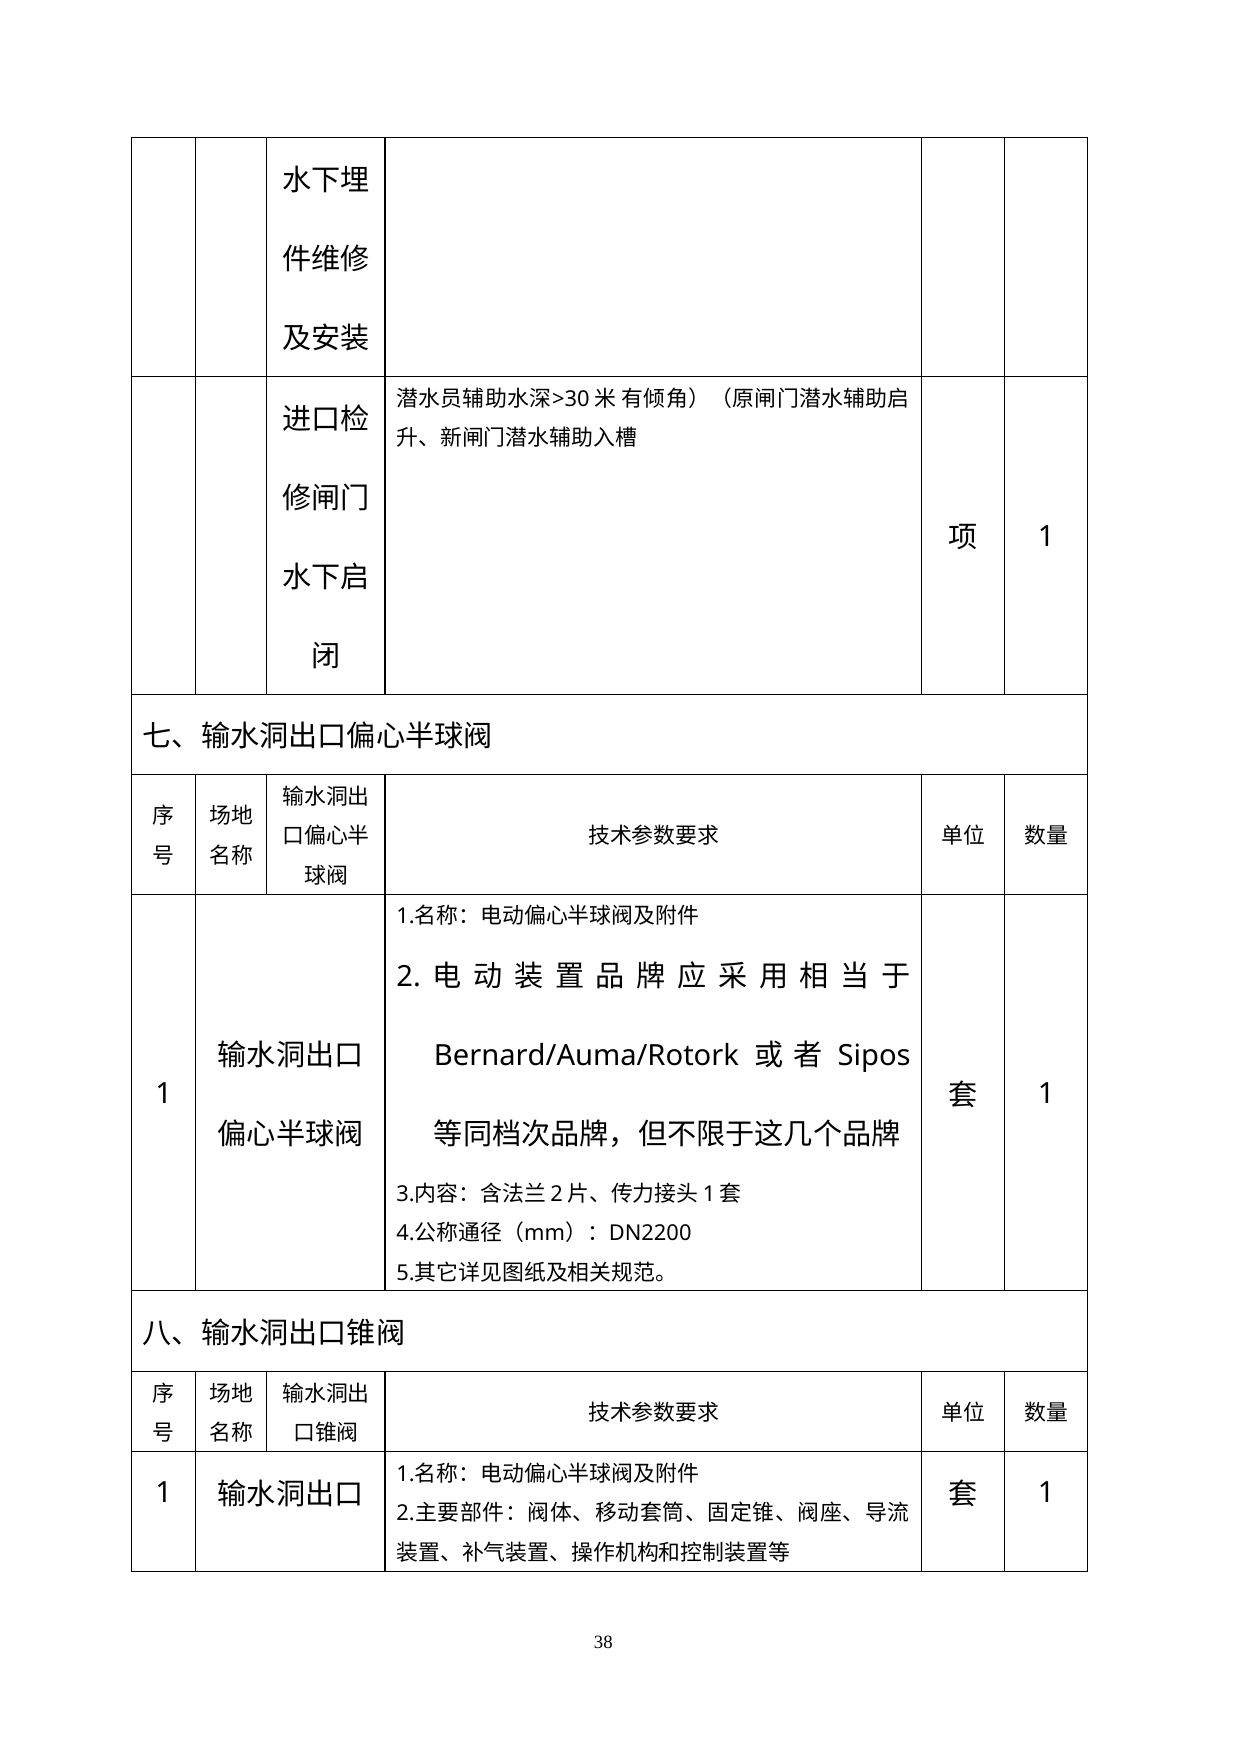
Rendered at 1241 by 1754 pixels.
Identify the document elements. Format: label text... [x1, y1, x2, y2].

table_cell 序号 [132, 775, 195, 893]
table_cell 1 [1005, 138, 1087, 376]
table_cell 单位 [922, 775, 1004, 893]
table_cell 数量 [1005, 1372, 1087, 1451]
table_cell 进口检修闸门水下启闭 [267, 377, 384, 693]
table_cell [386, 138, 921, 376]
table_cell 项 [922, 138, 1004, 376]
table_cell 套 [922, 895, 1004, 1290]
table_cell 技术参数要求 [386, 775, 921, 893]
table_cell 1 [1005, 895, 1087, 1290]
table_cell 输水洞出口偏心半球阀 [196, 895, 384, 1290]
table_cell 1.名称：电动偏心半球阀及附件 2.电动装置品牌应采用相当于Bernard/Auma/Rotork或者Sipos等同档次品牌，但不限于这几个品牌 3.内容：含法兰2片、传力接头1套 4.公称通径（mm）：DN2200 5.其它详见图纸及相关规范。 [386, 895, 921, 1290]
table_cell 数量 [1005, 775, 1087, 893]
table_cell [196, 377, 266, 693]
table_cell 七、输水洞出口偏心半球阀 [132, 695, 1087, 774]
table_cell 序号 [132, 1372, 195, 1451]
table_cell 输水洞出口偏心半球阀 [267, 775, 384, 893]
table_cell 项 [922, 377, 1004, 693]
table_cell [386, 1452, 921, 1571]
table_cell 技术参数要求 [386, 1372, 921, 1451]
table_cell [196, 138, 266, 376]
table_cell 1 [1005, 377, 1087, 693]
table_cell 八、输水洞出口锥阀 [132, 1291, 1087, 1371]
table_cell [132, 138, 195, 376]
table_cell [196, 1452, 384, 1571]
table_cell 潜水员水下埋件维修及安装 [267, 138, 384, 376]
table_cell 场地名称 [196, 1372, 266, 1451]
table_cell 潜水员辅助水深>30米 有倾角）（原闸门潜水辅助启升、新闸门潜水辅助入槽 [386, 377, 921, 693]
table_cell 单位 [922, 1372, 1004, 1451]
table_cell 1 [132, 1452, 195, 1571]
table_cell 1 [132, 895, 195, 1290]
table_cell 场地名称 [196, 775, 266, 893]
table_cell [132, 377, 195, 693]
table_cell 套 [922, 1452, 1004, 1571]
table_cell 1 [1005, 1452, 1087, 1571]
table_cell 输水洞出口锥阀 [267, 1372, 384, 1451]
